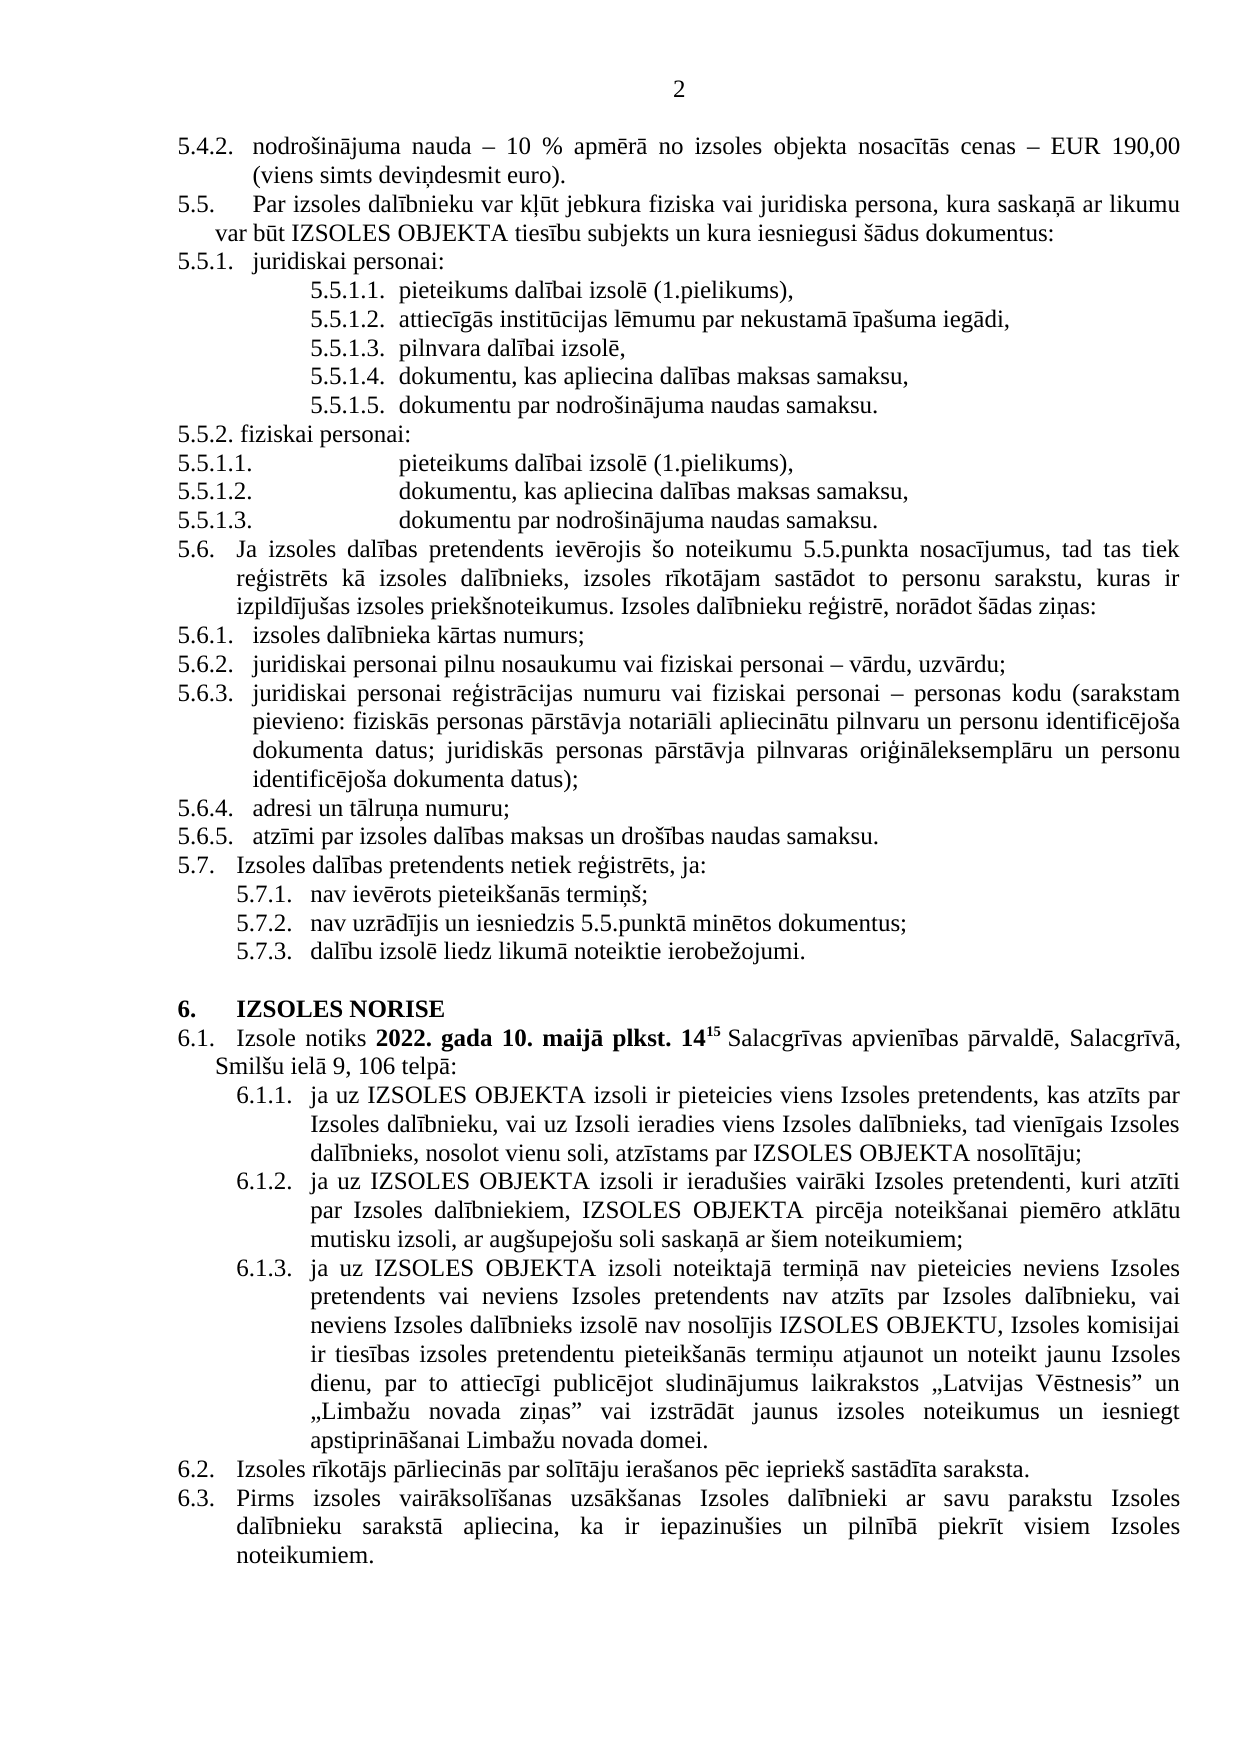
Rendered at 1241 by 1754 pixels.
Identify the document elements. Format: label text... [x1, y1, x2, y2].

text 5.5.2. fiziskai personai: [177, 419, 1181, 448]
list dokumentu, kas apliecina dalības maksas samaksu, [310, 361, 1181, 390]
list ja uz IZSOLES OBJEKTA izsoli ir pieteicies viens Izsoles pretendents, kas atzīts par Izsoles dalībnieku, vai uz Izsoli ieradies viens Izsoles dalībnieks, tad vienīgais Izsoles dalībnieks, nosolot vienu soli, atzīstams par IZSOLES OBJEKTA nosolītāju; [236, 1080, 1181, 1166]
list juridiskai personai pilnu nosaukumu vai fiziskai personai – vārdu, uzvārdu; [177, 649, 1181, 678]
list nav uzrādījis un iesniedzis 5.5.punktā minētos dokumentus; [236, 908, 1181, 936]
list nodrošinājuma nauda – 10 % apmērā no izsoles objekta nosacītās cenas – EUR 190,00 (viens simts deviņdesmit euro). [177, 131, 1181, 189]
list ja uz IZSOLES OBJEKTA izsoli noteiktajā termiņā nav pieteicies neviens Izsoles pretendents vai neviens Izsoles pretendents nav atzīts par Izsoles dalībnieku, vai neviens Izsoles dalībnieks izsolē nav nosolījis IZSOLES OBJEKTU, Izsoles komisijai ir tiesības izsoles pretendentu pieteikšanās termiņu atjaunot un noteikt jaunu Izsoles dienu, par to attiecīgi publicējot sludinājumus laikrakstos „Latvijas Vēstnesis” un „Limbažu novada ziņas” vai izstrādāt jaunus izsoles noteikumus un iesniegt apstiprināšanai Limbažu novada domei. [236, 1253, 1181, 1454]
list attiecīgās institūcijas lēmumu par nekustamā īpašuma iegādi, [310, 304, 1181, 333]
list nav ievērots pieteikšanās termiņš; [236, 879, 1181, 908]
list Izsoles rīkotājs pārliecinās par solītāju ierašanos pēc iepriekš sastādīta saraksta. [177, 1454, 1181, 1483]
list dokumentu par nodrošinājuma naudas samaksu. [177, 505, 1181, 534]
list adresi un tālruņa numuru; [177, 793, 1181, 821]
list pieteikums dalībai izsolē (1.pielikums), [177, 448, 1181, 476]
list Par izsoles dalībnieku var kļūt jebkura fiziska vai juridiska persona, kura saskaņā ar likumu var būt IZSOLES OBJEKTA tiesību subjekts un kura iesniegusi šādus dokumentus: [177, 189, 1181, 246]
list dalību izsolē liedz likumā noteiktie ierobežojumi. [236, 936, 1181, 965]
list ja uz IZSOLES OBJEKTA izsoli ir ieradušies vairāki Izsoles pretendenti, kuri atzīti par Izsoles dalībniekiem, IZSOLES OBJEKTA pircēja noteikšanai piemēro atklātu mutisku izsoli, ar augšupejošu soli saskaņā ar šiem noteikumiem; [236, 1166, 1181, 1253]
list atzīmi par izsoles dalības maksas un drošības naudas samaksu. [177, 821, 1181, 850]
list IZSOLES NORISE [177, 994, 1181, 1023]
list dokumentu par nodrošinājuma naudas samaksu. [310, 390, 1181, 419]
list Pirms izsoles vairāksolīšanas uzsākšanas Izsoles dalībnieki ar savu parakstu Izsoles dalībnieku sarakstā apliecina, ka ir iepazinušies un pilnībā piekrīt visiem Izsoles noteikumiem. [177, 1483, 1181, 1569]
list juridiskai personai reģistrācijas numuru vai fiziskai personai – personas kodu (sarakstam pievieno: fiziskās personas pārstāvja notariāli apliecinātu pilnvaru un personu identificējoša dokumenta datus; juridiskās personas pārstāvja pilnvaras oriģināleksemplāru un personu identificējoša dokumenta datus); [177, 678, 1181, 793]
list Ja izsoles dalības pretendents ievērojis šo noteikumu 5.5.punkta nosacījumus, tad tas tiek reģistrēts kā izsoles dalībnieks, izsoles rīkotājam sastādot to personu sarakstu, kuras ir izpildījušas izsoles priekšnoteikumus. Izsoles dalībnieku reģistrē, norādot šādas ziņas: [177, 534, 1181, 620]
list Izsoles dalības pretendents netiek reģistrēts, ja: [177, 850, 1181, 879]
list juridiskai personai: [177, 246, 1181, 275]
list pilnvara dalībai izsolē, [310, 333, 1181, 361]
list izsoles dalībnieka kārtas numurs; [177, 620, 1181, 649]
list pieteikums dalībai izsolē (1.pielikums), [310, 275, 1181, 304]
list dokumentu, kas apliecina dalības maksas samaksu, [177, 476, 1181, 505]
list Izsole notiks 2022. gada 10. maijā plkst. 1415 Salacgrīvas apvienības pārvaldē, Salacgrīvā, Smilšu ielā 9, 106 telpā: [177, 1023, 1181, 1080]
